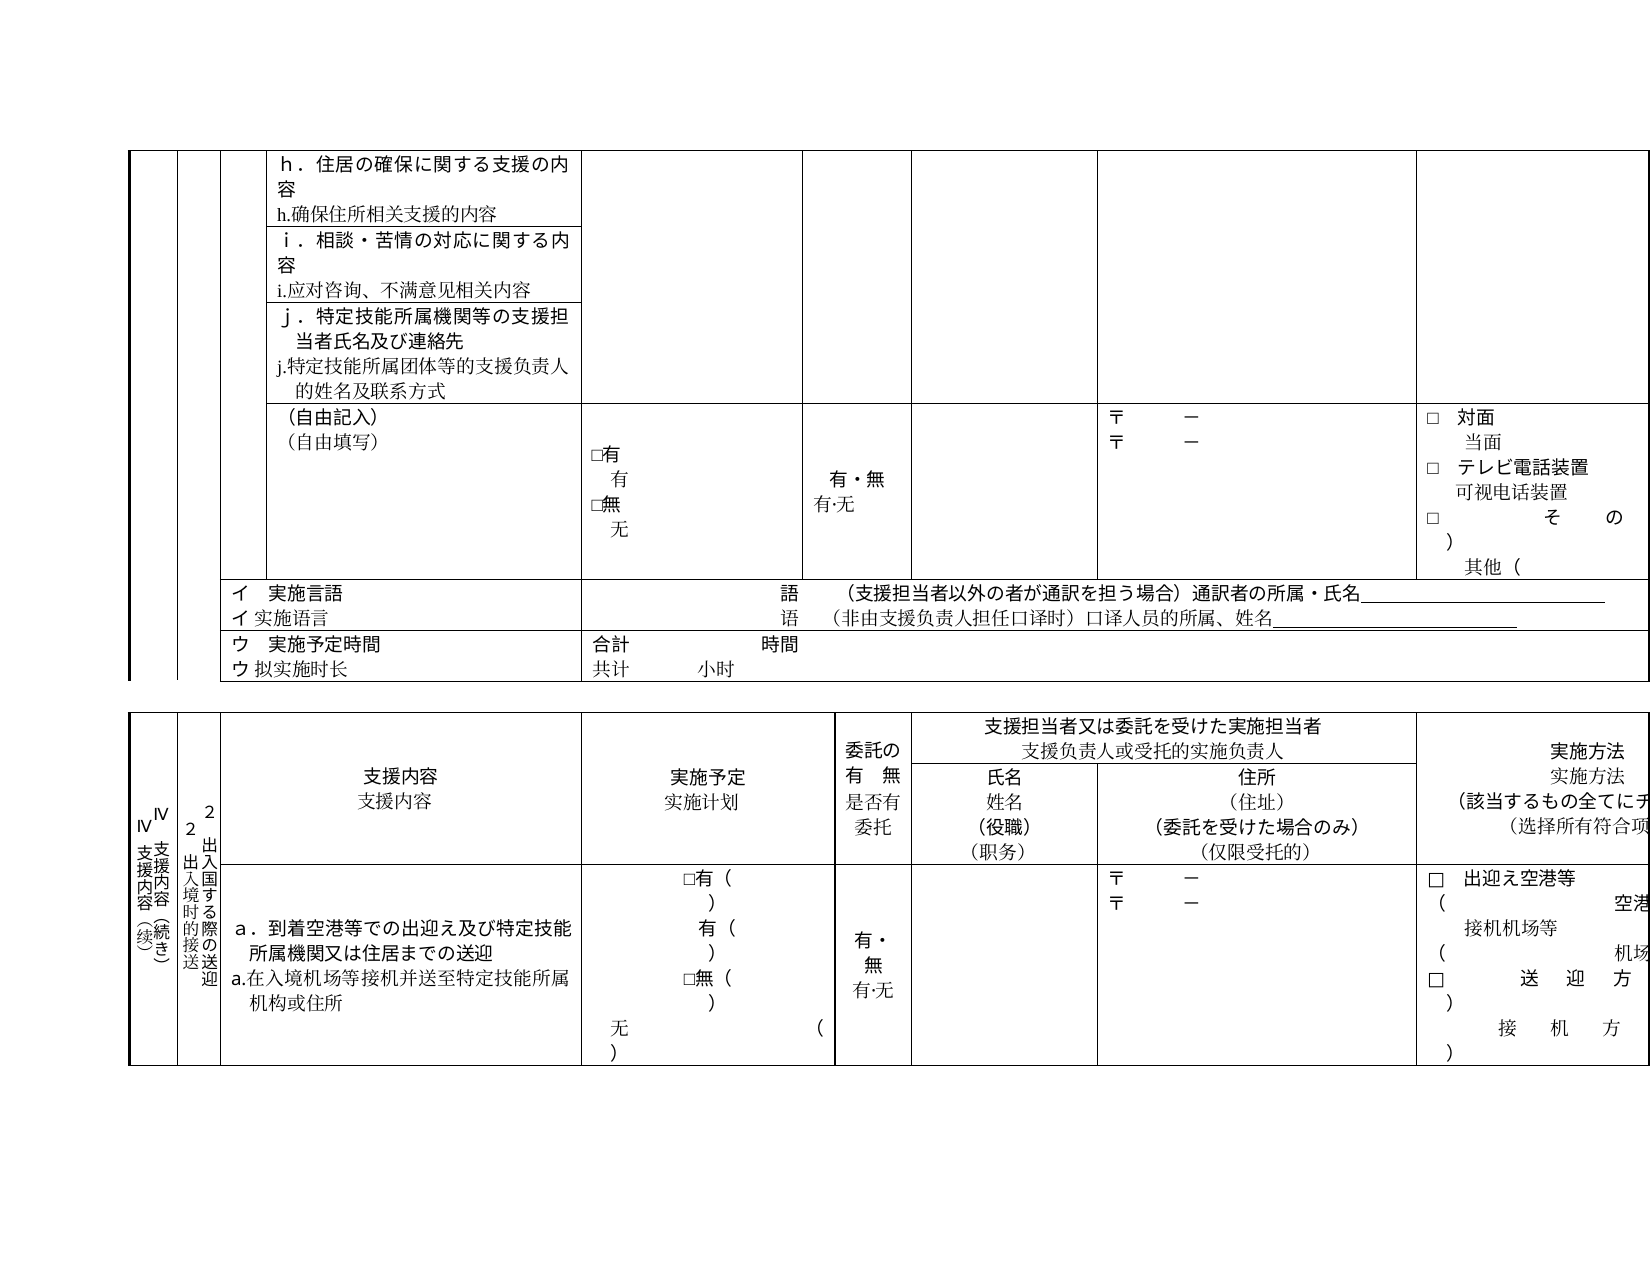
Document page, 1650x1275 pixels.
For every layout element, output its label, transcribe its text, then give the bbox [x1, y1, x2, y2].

table_header Ⅳ 支援内容（続き） Ⅳ 支援内容（续） [131, 713, 177, 1065]
table_cell 有・無 有·无 [803, 404, 911, 579]
table_header 実施方法 实施方法 （該当するもの全てにチェック） （选择所有符合项） [1417, 713, 1648, 864]
table_cell （自由記入） （自由填写） [267, 404, 581, 579]
table_cell [912, 404, 1097, 579]
table_cell □ 対面 当面 □ テレビ電話装置 可视电话装置 □ その他（ ） 其他（ ） [1417, 404, 1648, 579]
table_cell 合計 時間 共计 小时 [582, 631, 1648, 681]
table_cell ｊ．特定技能所属機関等の支援担当者氏名及び連絡先 j.特定技能所属团体等的支援负责人的姓名及联系方式 [267, 303, 581, 403]
table_cell ｉ．相談・苦情の対応に関する内容 i.应对咨询、不满意见相关内容 [267, 227, 581, 302]
table_cell 氏名 姓名 （役職） （职务） [912, 764, 1097, 864]
table_header 委託の 有 無 是否有 委托 [836, 713, 911, 864]
table_cell ｈ．住居の確保に関する支援の内容 h.确保住所相关支援的内容 [267, 151, 581, 226]
table_header 支援担当者又は委託を受けた実施担当者 支援负责人或受托的实施负责人 [912, 713, 1416, 763]
table_cell 語 （支援担当者以外の者が通訳を担う場合）通訳者の所属・氏名 语 （非由支援负责人担任口译时）口译人员的所属、姓名 [582, 580, 1648, 630]
table_cell ａ．到着空港等での出迎え及び特定技能所属機関又は住居までの送迎 a.在入境机场等接机并送至特定技能所属机构或住所 [221, 865, 581, 1065]
table_cell 〒 － 〒 － [1098, 865, 1416, 1065]
table_cell イ 実施言語 イ 实施语言 [221, 580, 581, 630]
table_cell ウ 実施予定時間 ウ 拟实施时长 [221, 631, 581, 681]
table_cell [912, 865, 1097, 1065]
table_cell 〒 － 〒 － [1098, 404, 1416, 579]
table_cell 住所 （住址） （委託を受けた場合のみ） （仅限受托的） [1098, 764, 1416, 864]
table_cell 有・無 有·无 [836, 865, 911, 1065]
table_header ２ 出入国する際の送迎 ２ 出入境时的接送 [178, 713, 220, 1065]
table_header 実施予定 实施计划 [582, 713, 834, 864]
table_cell □有（ ） 有（ ） □無（ ） 无（ ） [582, 865, 834, 1065]
table_header 支援内容 支援内容 [221, 713, 581, 864]
table_cell □有 有 □無 无 [582, 404, 802, 579]
table_cell □ 出迎え空港等 （ 空港） 接机机场等 （ 机场） □ 送迎方法（ ） 接机方法（ ） [1417, 865, 1648, 1065]
